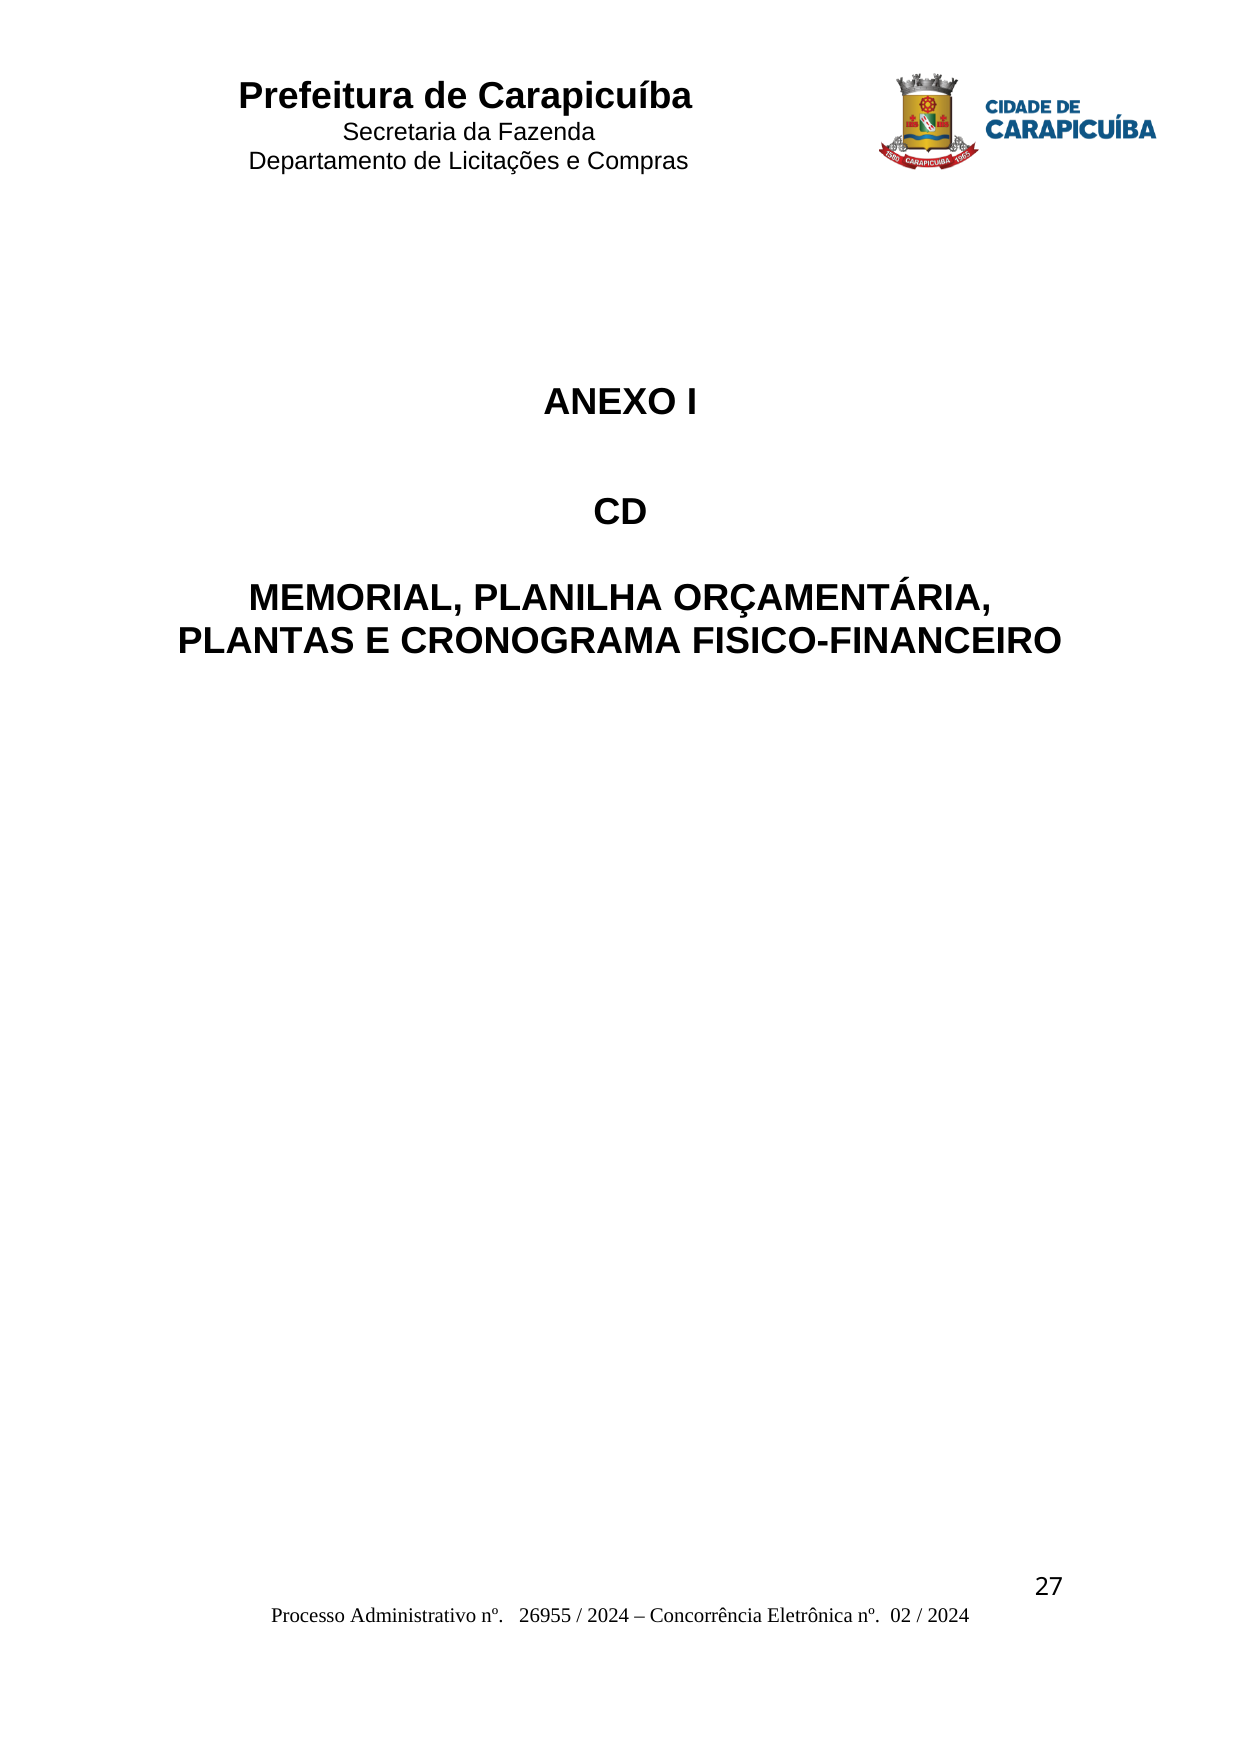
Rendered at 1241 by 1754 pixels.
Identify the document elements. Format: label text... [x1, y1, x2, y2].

text ANEXO I [177, 379, 1063, 423]
picture [877, 65, 1159, 172]
text CD [177, 489, 1063, 532]
text MEMORIAL, PLANILHA ORÇAMENTÁRIA, PLANTAS E CRONOGRAMA FISICO-FINANCEIRO [177, 575, 1063, 662]
